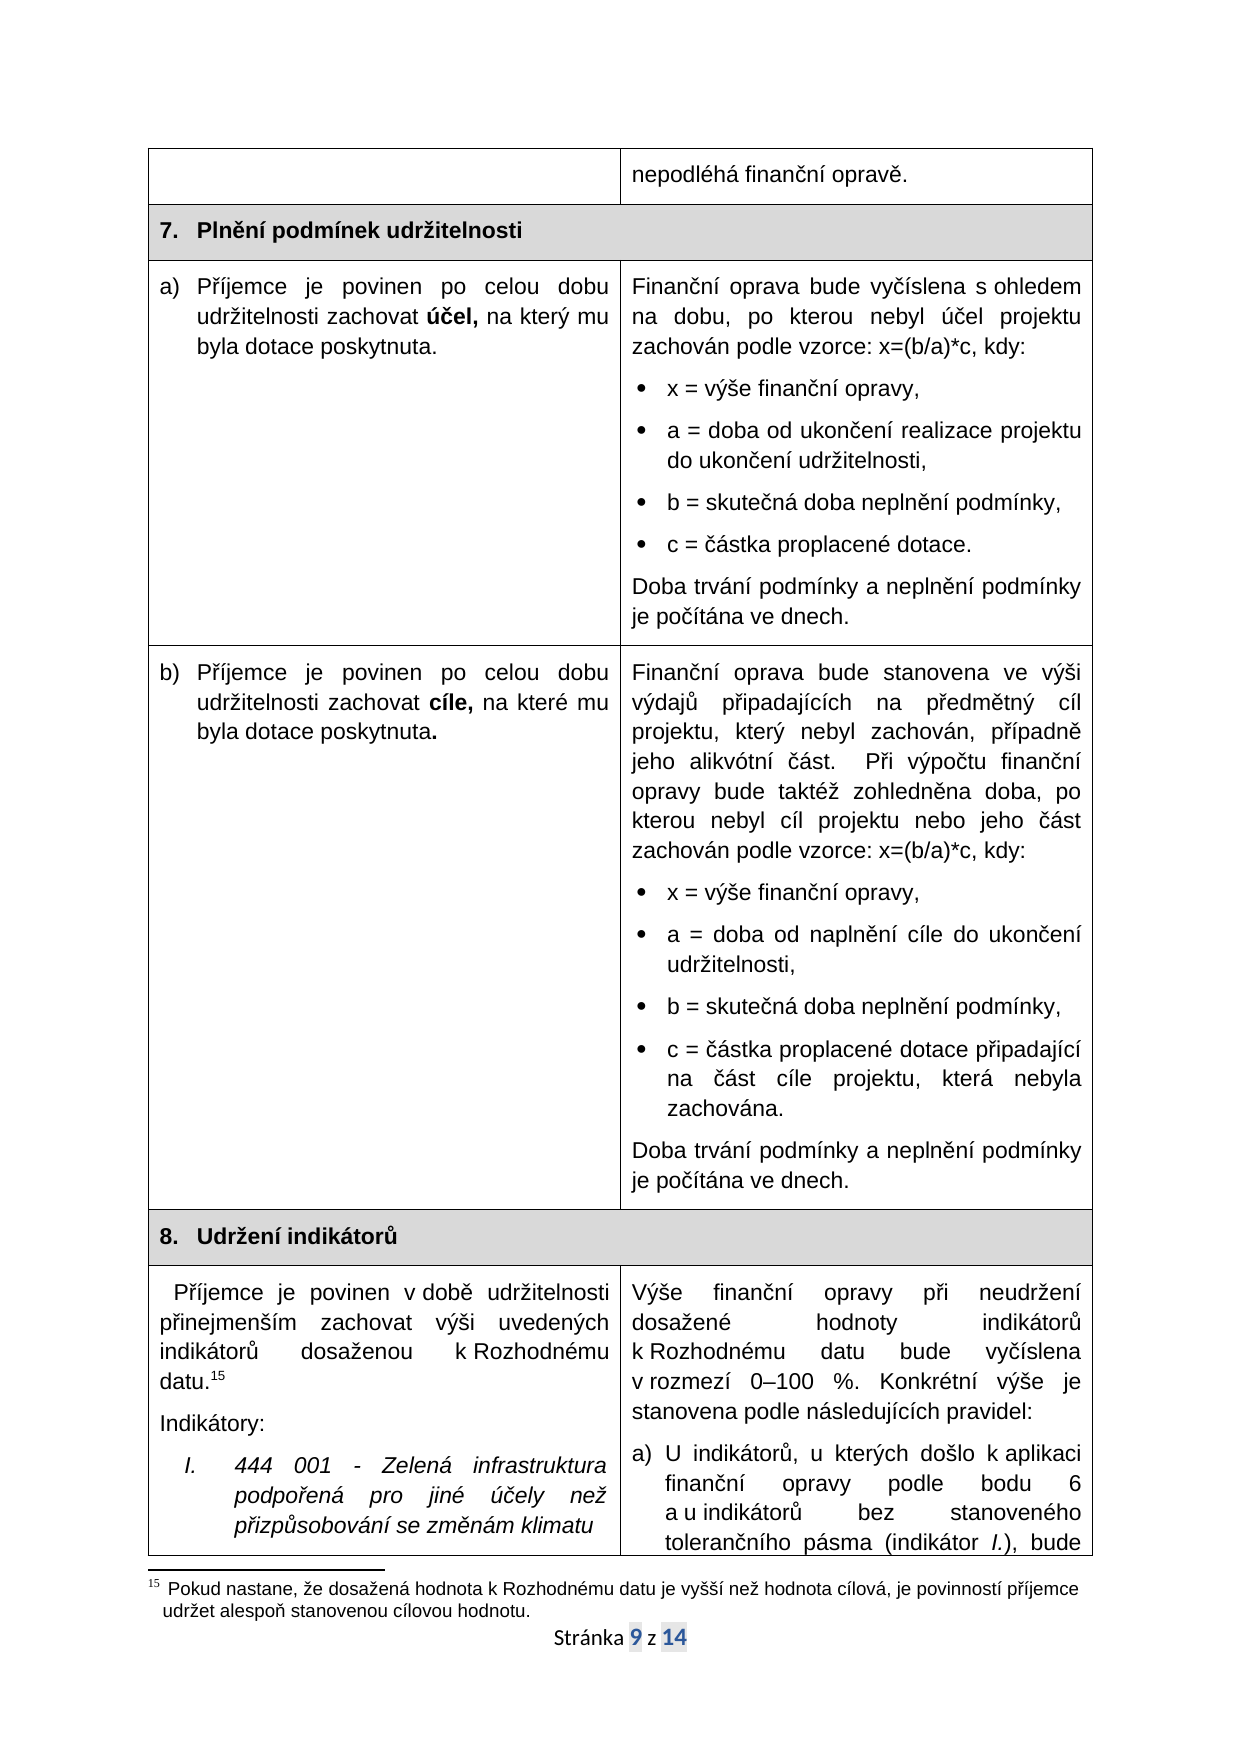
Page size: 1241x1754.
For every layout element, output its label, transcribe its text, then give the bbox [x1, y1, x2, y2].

table_cell Plnění podmínek udržitelnosti [149, 205, 1092, 260]
table_cell Finanční oprava bude vyčíslena s ohledem na dobu, po kterou nebyl účel projektu zachován podle vzorce: x=(b/a)*c, kdy: x = výše finanční opravy, a = doba od ukončení realizace projektu do ukončení udržitelnosti, b = skutečná doba neplnění podmínky, c = částka proplacené dotace. Doba trvání podmínky a neplnění podmínky je počítána ve dnech. [621, 261, 1092, 645]
table_cell Příjemce je povinen po celou dobu udržitelnosti zachovat účel, na který mu byla dotace poskytnuta. [149, 261, 620, 645]
table_cell Finanční oprava bude stanovena ve výši výdajů připadajících na předmětný cíl projektu, který nebyl zachován, případně jeho alikvótní část. Při výpočtu finanční opravy bude taktéž zohledněna doba, po kterou nebyl cíl projektu nebo jeho část zachován podle vzorce: x=(b/a)*c, kdy: x = výše finanční opravy, a = doba od naplnění cíle do ukončení udržitelnosti, b = skutečná doba neplnění podmínky, c = částka proplacené dotace připadající na část cíle projektu, která nebyla zachována. Doba trvání podmínky a neplnění podmínky je počítána ve dnech. [621, 646, 1092, 1209]
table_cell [621, 1266, 1092, 1555]
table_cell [149, 1266, 620, 1555]
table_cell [149, 149, 620, 204]
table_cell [621, 149, 1092, 204]
table_cell Udržení indikátorů [149, 1210, 1092, 1265]
table_cell Příjemce je povinen po celou dobu udržitelnosti zachovat cíle, na které mu byla dotace poskytnuta. [149, 646, 620, 1209]
